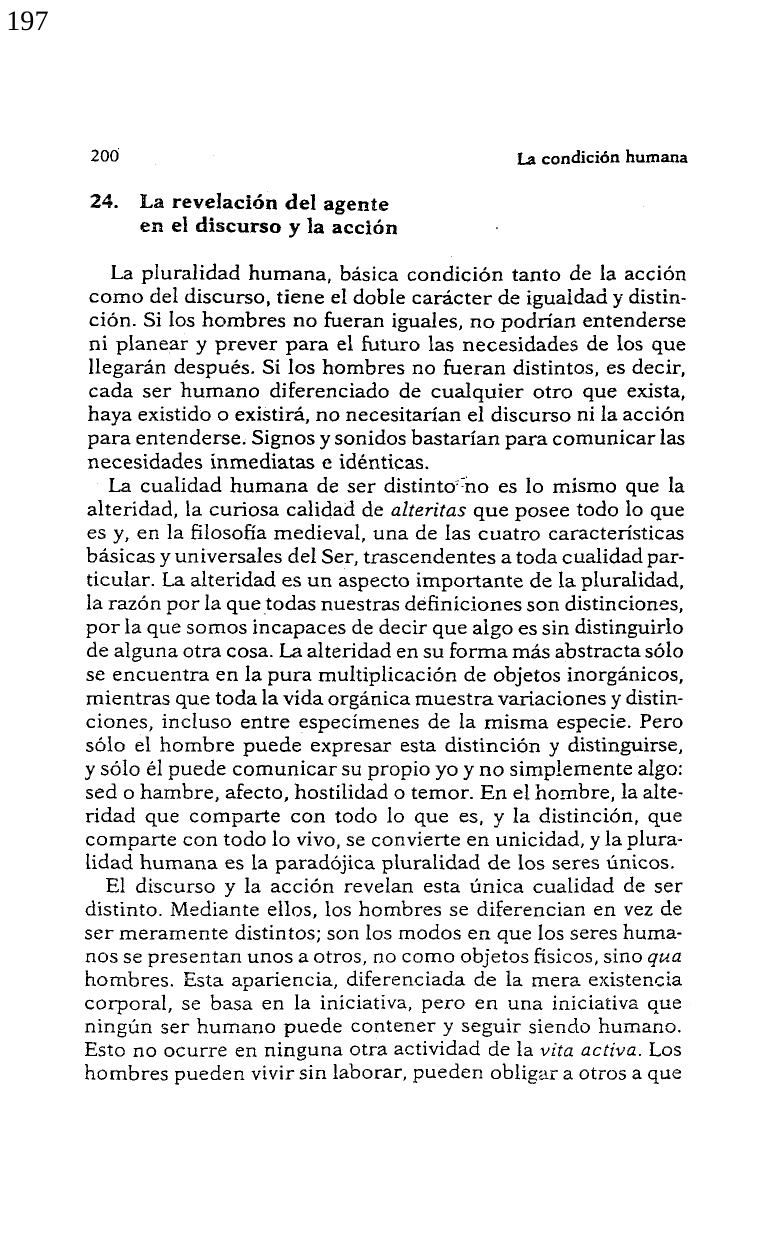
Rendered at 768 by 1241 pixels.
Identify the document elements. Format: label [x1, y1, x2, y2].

picture [84, 148, 691, 1085]
